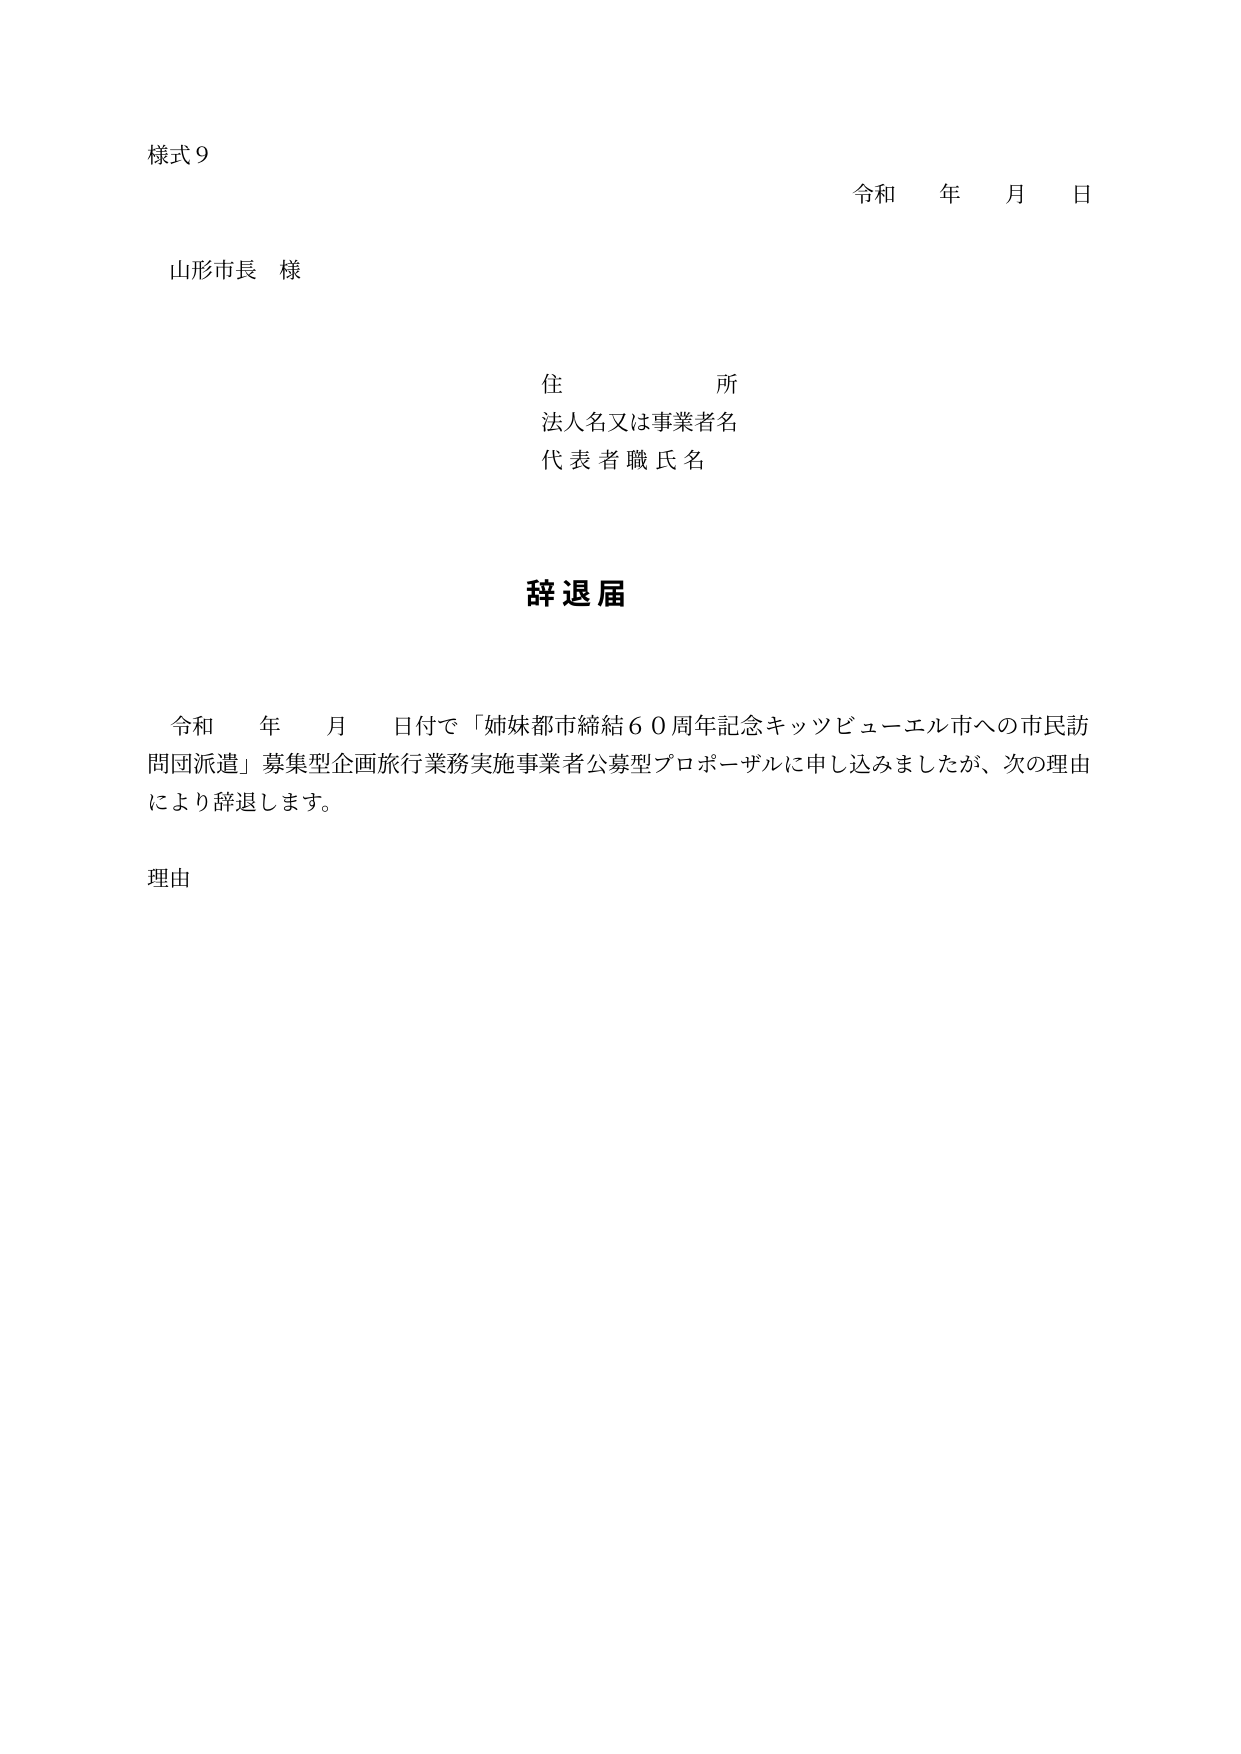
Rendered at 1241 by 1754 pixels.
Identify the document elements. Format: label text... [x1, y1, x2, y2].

text 法人名又は事業者名 [148, 402, 1005, 440]
text 住 所 [148, 364, 1005, 402]
text 代表者職氏名 [148, 440, 1092, 478]
text 理由 [148, 858, 1005, 896]
text 令和 年 月 日 [148, 173, 1092, 212]
text 令和 年 月 日付で「姉妹都市締結６０周年記念キッツビューエル市への市民訪問団派遣」募集型企画旅行業務実施事業者公募型プロポーザルに申し込みましたが、次の理由により辞退します。 [148, 706, 1092, 820]
text 様式９ [148, 136, 1092, 173]
text 山形市長 様 [148, 249, 1005, 288]
text 辞 退 届 [148, 554, 1005, 630]
